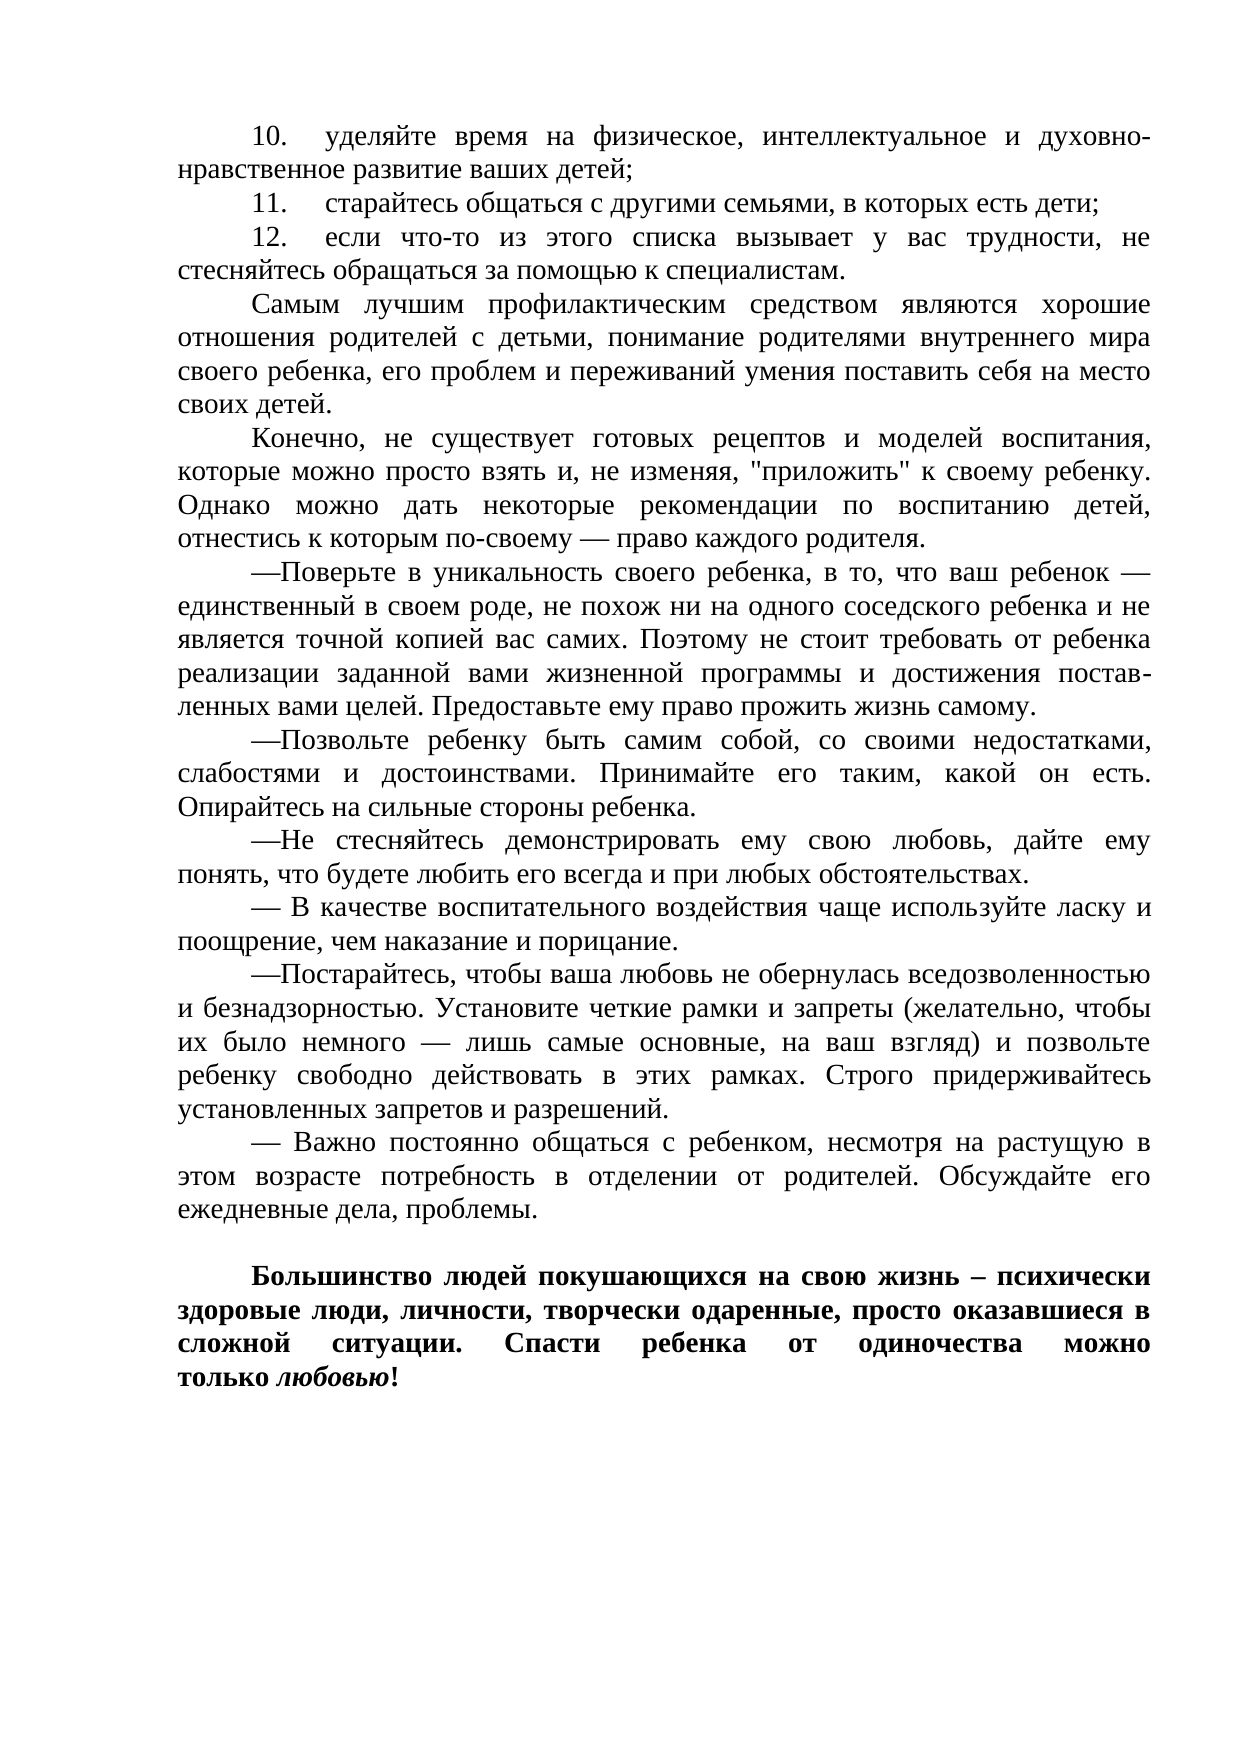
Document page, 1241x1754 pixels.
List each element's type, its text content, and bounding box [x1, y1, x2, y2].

list старайтесь общаться с другими семьями, в которых есть дети; [177, 185, 1152, 219]
text — Важно постоянно общаться с ребенком, несмотря на растущую в этом возрасте потребность в отделении от родителей. Обсуждайте его ежедневные дела, проблемы. [177, 1124, 1152, 1225]
text —Постарайтесь, чтобы ваша любовь не обернулась вседозволенностью и безнадзорностью. Установите четкие рамки и запреты (желательно, чтобы их было немного — лишь самые основные, на ваш взгляд) и позвольте ребенку свободно действовать в этих рамках. Строго придерживайтесь установленных запретов и разрешений. [177, 957, 1152, 1124]
text Конечно, не существует готовых рецептов и моделей воспитания, которые можно просто взять и, не изменяя, "приложить" к своему ребенку. Однако можно дать некоторые рекомендации по воспитанию детей, отнестись к которым по-своему — право каждого родителя. [177, 420, 1152, 554]
text —Поверьте в уникальность своего ребенка, в то, что ваш ребенок — единственный в своем роде, не похож ни на одного соседского ребенка и не является точной копией вас самих. Поэтому не стоит требовать от ребенка реализации заданной вами жизненной программы и достижения поставленных вами целей. Предоставьте ему право прожить жизнь самому. [177, 554, 1152, 722]
list если что-то из этого списка вызывает у вас трудности, не стесняйтесь обращаться за помощью к специалистам. [177, 219, 1152, 286]
text —Позвольте ребенку быть самим собой, со своими недостатками, слабостями и достоинствами. Принимайте его таким, какой он есть. Опирайтесь на сильные стороны ребенка. [177, 722, 1152, 822]
list уделяйте время на физическое, интеллектуальное и духовно-нравственное развитие ваших детей; [177, 118, 1152, 185]
text — В качестве воспитательного воздействия чаще используйте ласку и поощрение, чем наказание и порицание. [177, 889, 1152, 957]
text —Не стесняйтесь демонстрировать ему свою любовь, дайте ему понять, что будете любить его всегда и при любых обстоятельствах. [177, 822, 1152, 889]
text Большинство людей покушающихся на свою жизнь – психически здоровые люди, личности, творчески одаренные, просто оказавшиеся в сложной ситуации. Спасти ребенка от одиночества можно только любовью! [177, 1258, 1152, 1393]
text Самым лучшим профилактическим средством являются хорошие отношения родителей с детьми, понимание родителями внутреннего мира своего ребенка, его проблем и переживаний умения поставить себя на место своих детей. [177, 286, 1152, 420]
